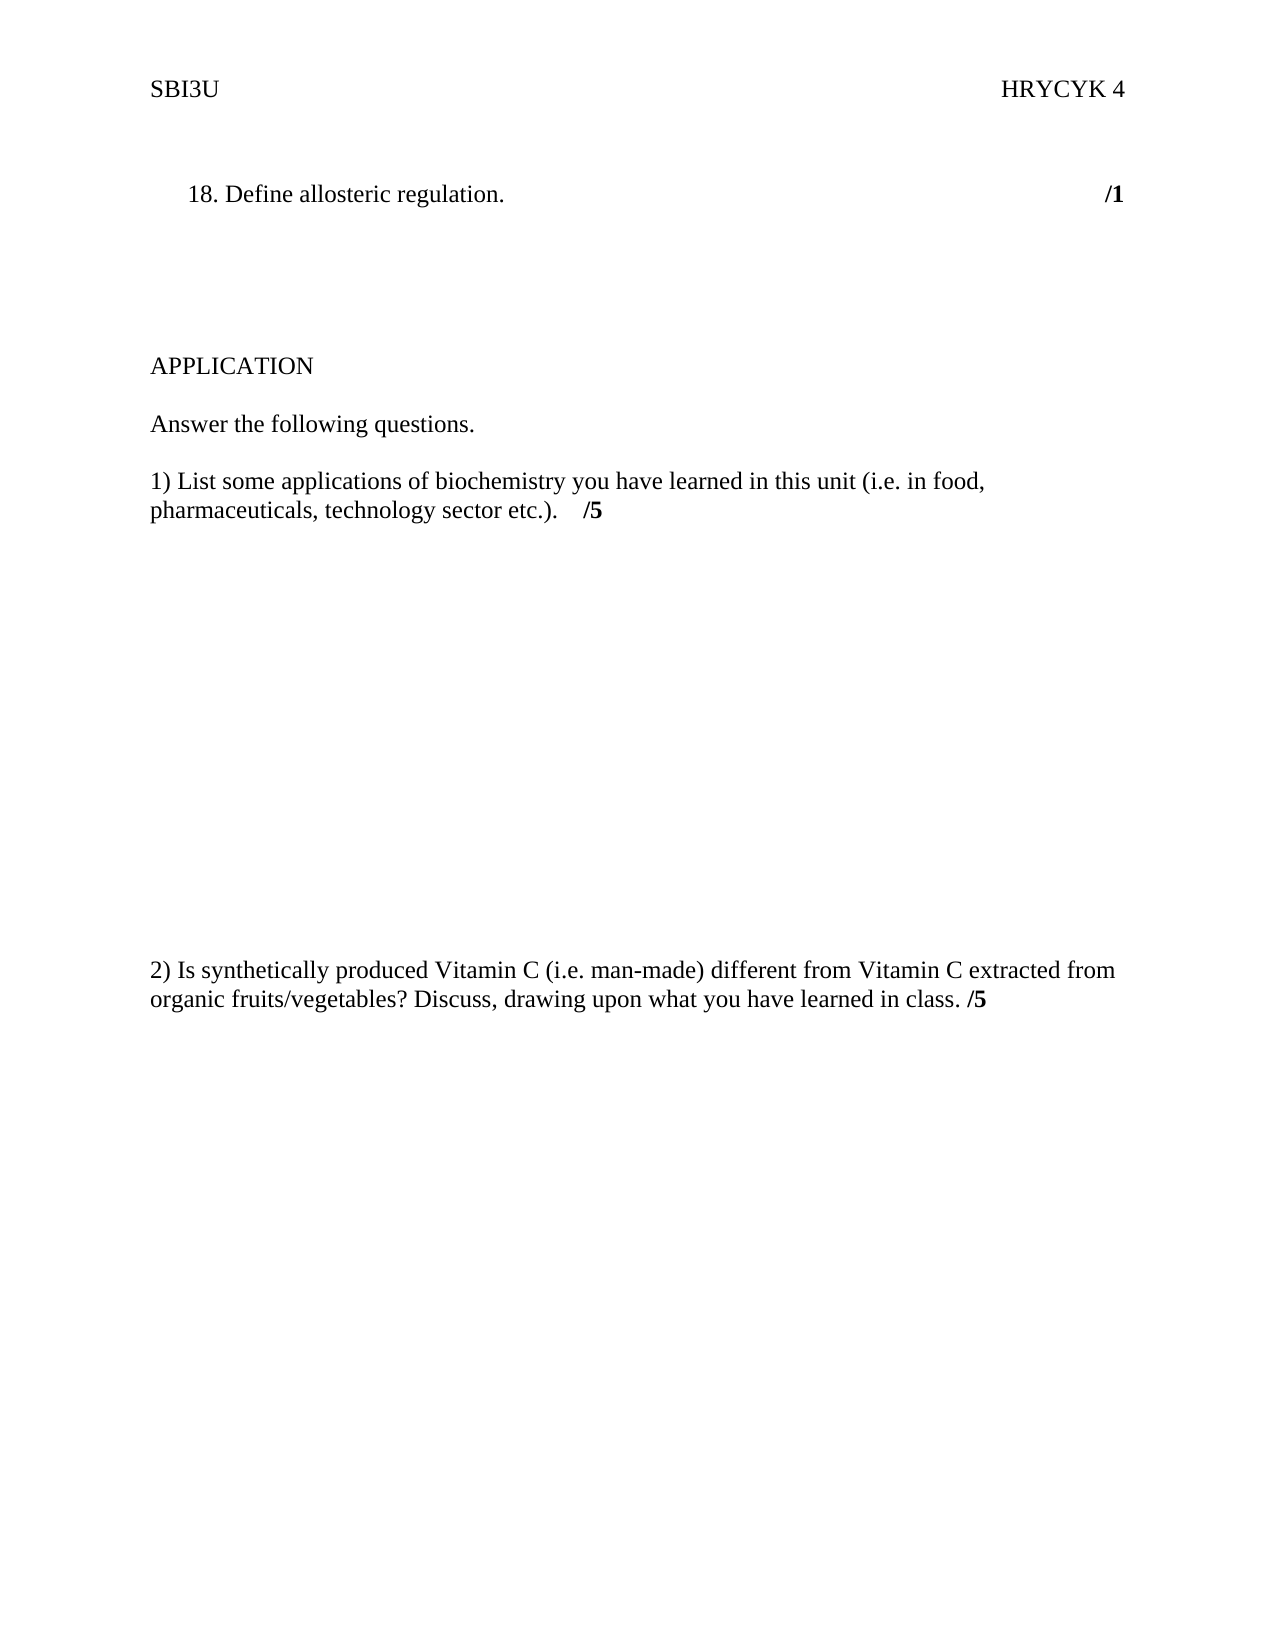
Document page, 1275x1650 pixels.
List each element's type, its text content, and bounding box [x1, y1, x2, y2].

text Answer the following questions. [150, 409, 1125, 437]
text 2) Is synthetically produced Vitamin C (i.e. man-made) different from Vitamin C extracted from organic fruits/vegetables? Discuss, drawing upon what you have learned in class. /5 [150, 955, 1125, 1012]
text APPLICATION [150, 351, 1125, 380]
text 1) List some applications of biochemistry you have learned in this unit (i.e. in food, pharmaceuticals, technology sector etc.). /5 [150, 466, 1125, 524]
list Define allosteric regulation. /1 [187, 179, 1125, 207]
